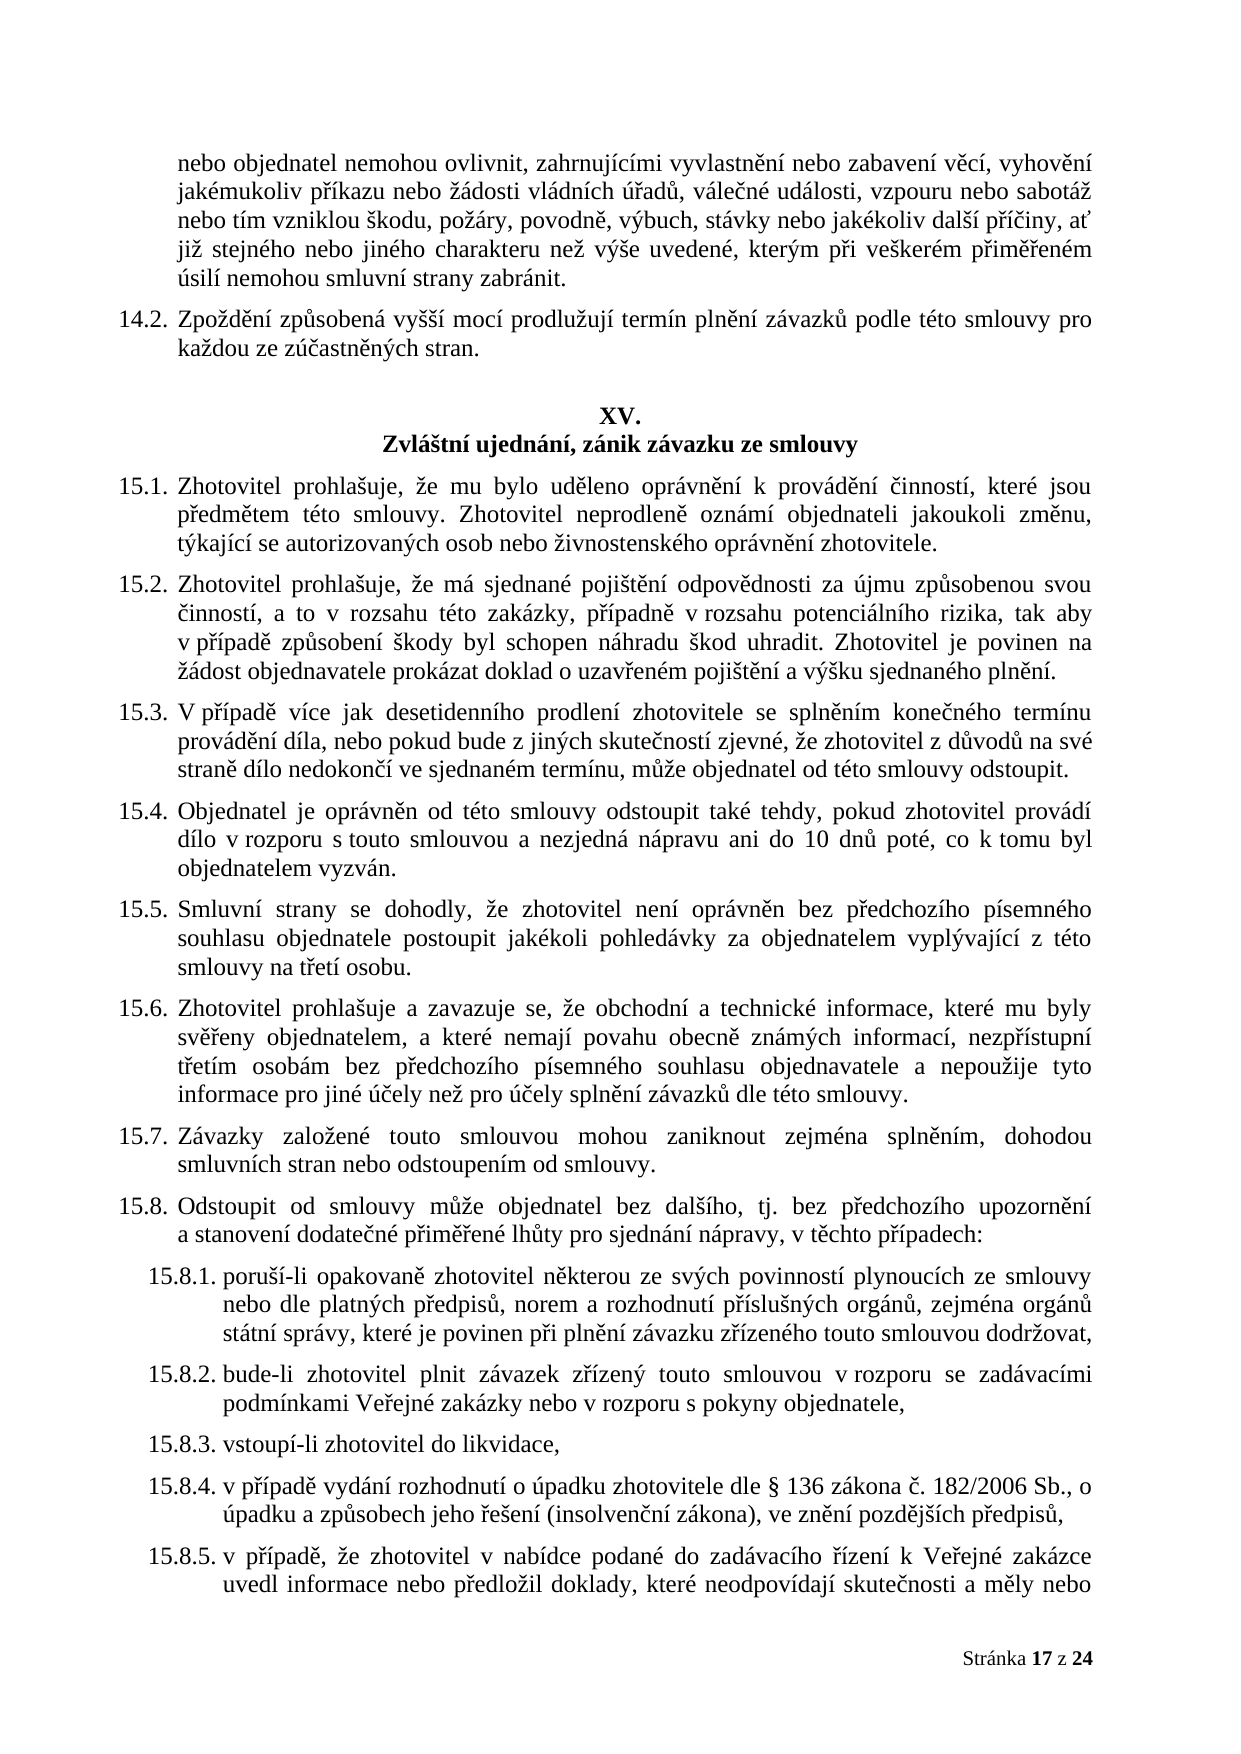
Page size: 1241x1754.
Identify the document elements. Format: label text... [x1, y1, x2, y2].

list Závazky založené touto smlouvou mohou zaniknout zejména splněním, dohodou smluvních stran nebo odstoupením od smlouvy. [118, 1121, 1093, 1178]
list Zhotovitel prohlašuje, že má sjednané pojištění odpovědnosti za újmu způsobenou svou činností, a to v rozsahu této zakázky, případně v rozsahu potenciálního rizika, tak aby v případě způsobení škody byl schopen náhradu škod uhradit. Zhotovitel je povinen na žádost objednavatele prokázat doklad o uzavřeném pojištění a výšku sjednaného plnění. [118, 569, 1093, 684]
text XV. [148, 401, 1093, 429]
list v případě vydání rozhodnutí o úpadku zhotovitele dle § 136 zákona č. 182/2006 Sb., o úpadku a způsobech jeho řešení (insolvenční zákona), ve znění pozdějších předpisů, [148, 1471, 1093, 1528]
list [148, 1541, 1093, 1598]
text Zvláštní ujednání, zánik závazku ze smlouvy [148, 429, 1093, 458]
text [118, 148, 1093, 291]
list bude-li zhotovitel plnit závazek zřízený touto smlouvou v rozporu se zadávacími podmínkami Veřejné zakázky nebo v rozporu s pokyny objednatele, [148, 1359, 1093, 1417]
list Objednatel je oprávněn od této smlouvy odstoupit také tehdy, pokud zhotovitel provádí dílo v rozporu s touto smlouvou a nezjedná nápravu ani do 10 dnů poté, co k tomu byl objednatelem vyzván. [118, 796, 1093, 882]
list Odstoupit od smlouvy může objednatel bez dalšího, tj. bez předchozího upozornění a stanovení dodatečné přiměřené lhůty pro sjednání nápravy, v těchto případech: [118, 1191, 1093, 1248]
list V případě více jak desetidenního prodlení zhotovitele se splněním konečného termínu provádění díla, nebo pokud bude z jiných skutečností zjevné, že zhotovitel z důvodů na své straně dílo nedokončí ve sjednaném termínu, může objednatel od této smlouvy odstoupit. [118, 697, 1093, 783]
text 14.2. Zpoždění způsobená vyšší mocí prodlužují termín plnění závazků podle této smlouvy pro každou ze zúčastněných stran. [118, 304, 1093, 361]
list poruší-li opakovaně zhotovitel některou ze svých povinností plynoucích ze smlouvy nebo dle platných předpisů, norem a rozhodnutí příslušných orgánů, zejména orgánů státní správy, které je povinen při plnění závazku zřízeného touto smlouvou dodržovat, [148, 1261, 1093, 1347]
list Smluvní strany se dohodly, že zhotovitel není oprávněn bez předchozího písemného souhlasu objednatele postoupit jakékoli pohledávky za objednatelem vyplývající z této smlouvy na třetí osobu. [118, 894, 1093, 981]
list Zhotovitel prohlašuje a zavazuje se, že obchodní a technické informace, které mu byly svěřeny objednatelem, a které nemají povahu obecně známých informací, nezpřístupní třetím osobám bez předchozího písemného souhlasu objednavatele a nepoužije tyto informace pro jiné účely než pro účely splnění závazků dle této smlouvy. [118, 993, 1093, 1108]
list Zhotovitel prohlašuje, že mu bylo uděleno oprávnění k provádění činností, které jsou předmětem této smlouvy. Zhotovitel neprodleně oznámí objednateli jakoukoli změnu, týkající se autorizovaných osob nebo živnostenského oprávnění zhotovitele. [118, 471, 1093, 557]
list vstoupí-li zhotovitel do likvidace, [148, 1429, 1093, 1458]
